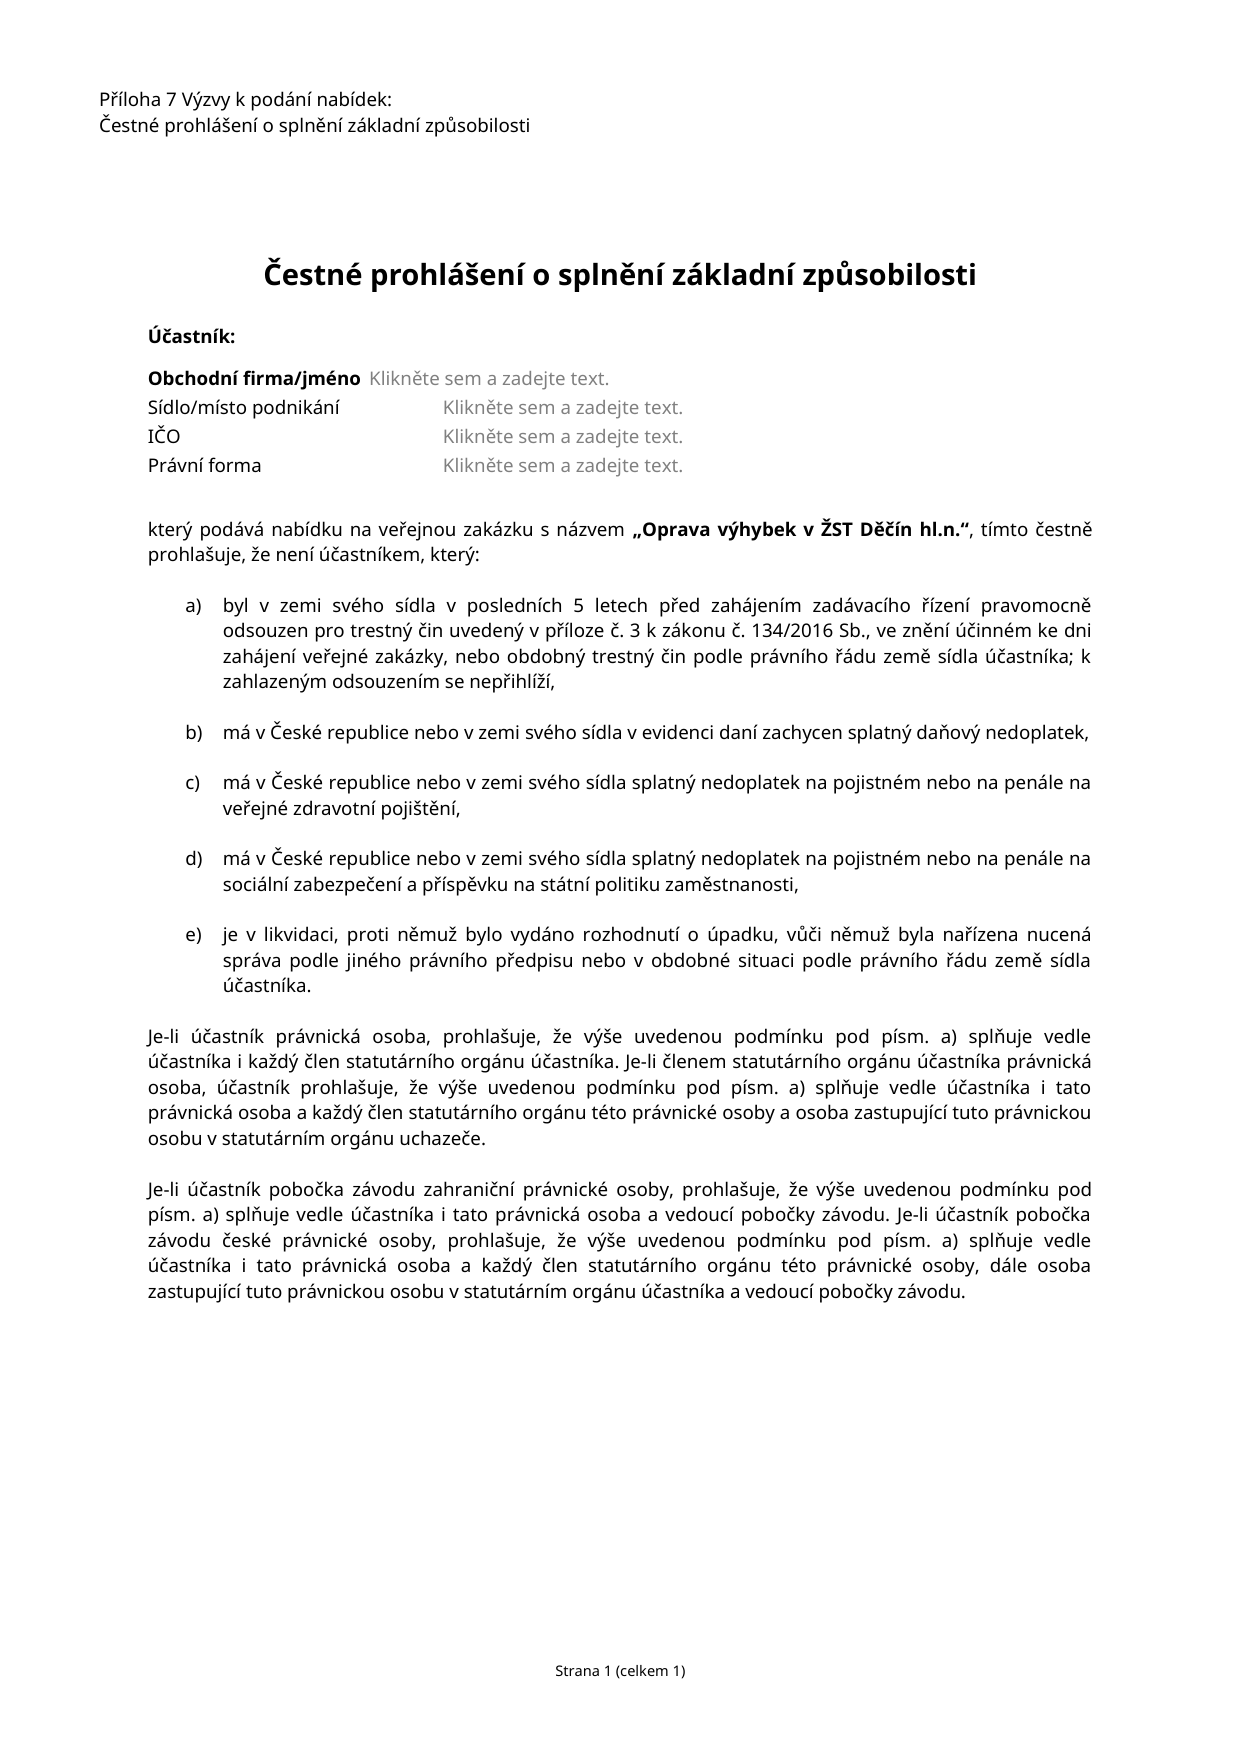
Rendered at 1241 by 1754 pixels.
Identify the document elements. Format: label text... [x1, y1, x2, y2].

text Účastník: [148, 318, 1093, 349]
text Právní forma [148, 449, 1093, 478]
list byl v zemi svého sídla v posledních 5 letech před zahájením zadávacího řízení pravomocně odsouzen pro trestný čin uvedený v příloze č. 3 k zákonu č. 134/2016 Sb., ve znění účinném ke dni zahájení veřejné zakázky, nebo obdobný trestný čin podle právního řádu země sídla účastníka; k zahlazeným odsouzením se nepřihlíží, [185, 592, 1093, 694]
text IČO [148, 420, 1093, 449]
list je v likvidaci, proti němuž bylo vydáno rozhodnutí o úpadku, vůči němuž byla nařízena nucená správa podle jiného právního předpisu nebo v obdobné situaci podle právního řádu země sídla účastníka. [185, 922, 1093, 998]
list má v České republice nebo v zemi svého sídla splatný nedoplatek na pojistném nebo na penále na sociální zabezpečení a příspěvku na státní politiku zaměstnanosti, [185, 846, 1093, 897]
text který podává nabídku na veřejnou zakázku s názvem „Oprava výhybek v ŽST Děčín hl.n.“, tímto čestně prohlašuje, že není účastníkem, který: [148, 516, 1093, 567]
text Sídlo/místo podnikání [148, 391, 1093, 420]
text Obchodní firma/jméno [148, 362, 1093, 391]
text Je-li účastník pobočka závodu zahraniční právnické osoby, prohlašuje, že výše uvedenou podmínku pod písm. a) splňuje vedle účastníka i tato právnická osoba a vedoucí pobočky závodu. Je-li účastník pobočka závodu české právnické osoby, prohlašuje, že výše uvedenou podmínku pod písm. a) splňuje vedle účastníka i tato právnická osoba a každý člen statutárního orgánu této právnické osoby, dále osoba zastupující tuto právnickou osobu v statutárním orgánu účastníka a vedoucí pobočky závodu. [148, 1176, 1093, 1304]
title Čestné prohlášení o splnění základní způsobilosti [148, 254, 1093, 293]
list má v České republice nebo v zemi svého sídla v evidenci daní zachycen splatný daňový nedoplatek, [185, 719, 1093, 744]
list má v České republice nebo v zemi svého sídla splatný nedoplatek na pojistném nebo na penále na veřejné zdravotní pojištění, [185, 769, 1093, 821]
text Je-li účastník právnická osoba, prohlašuje, že výše uvedenou podmínku pod písm. a) splňuje vedle účastníka i každý člen statutárního orgánu účastníka. Je-li členem statutárního orgánu účastníka právnická osoba, účastník prohlašuje, že výše uvedenou podmínku pod písm. a) splňuje vedle účastníka i tato právnická osoba a každý člen statutárního orgánu této právnické osoby a osoba zastupující tuto právnickou osobu v statutárním orgánu uchazeče. [148, 1023, 1093, 1151]
